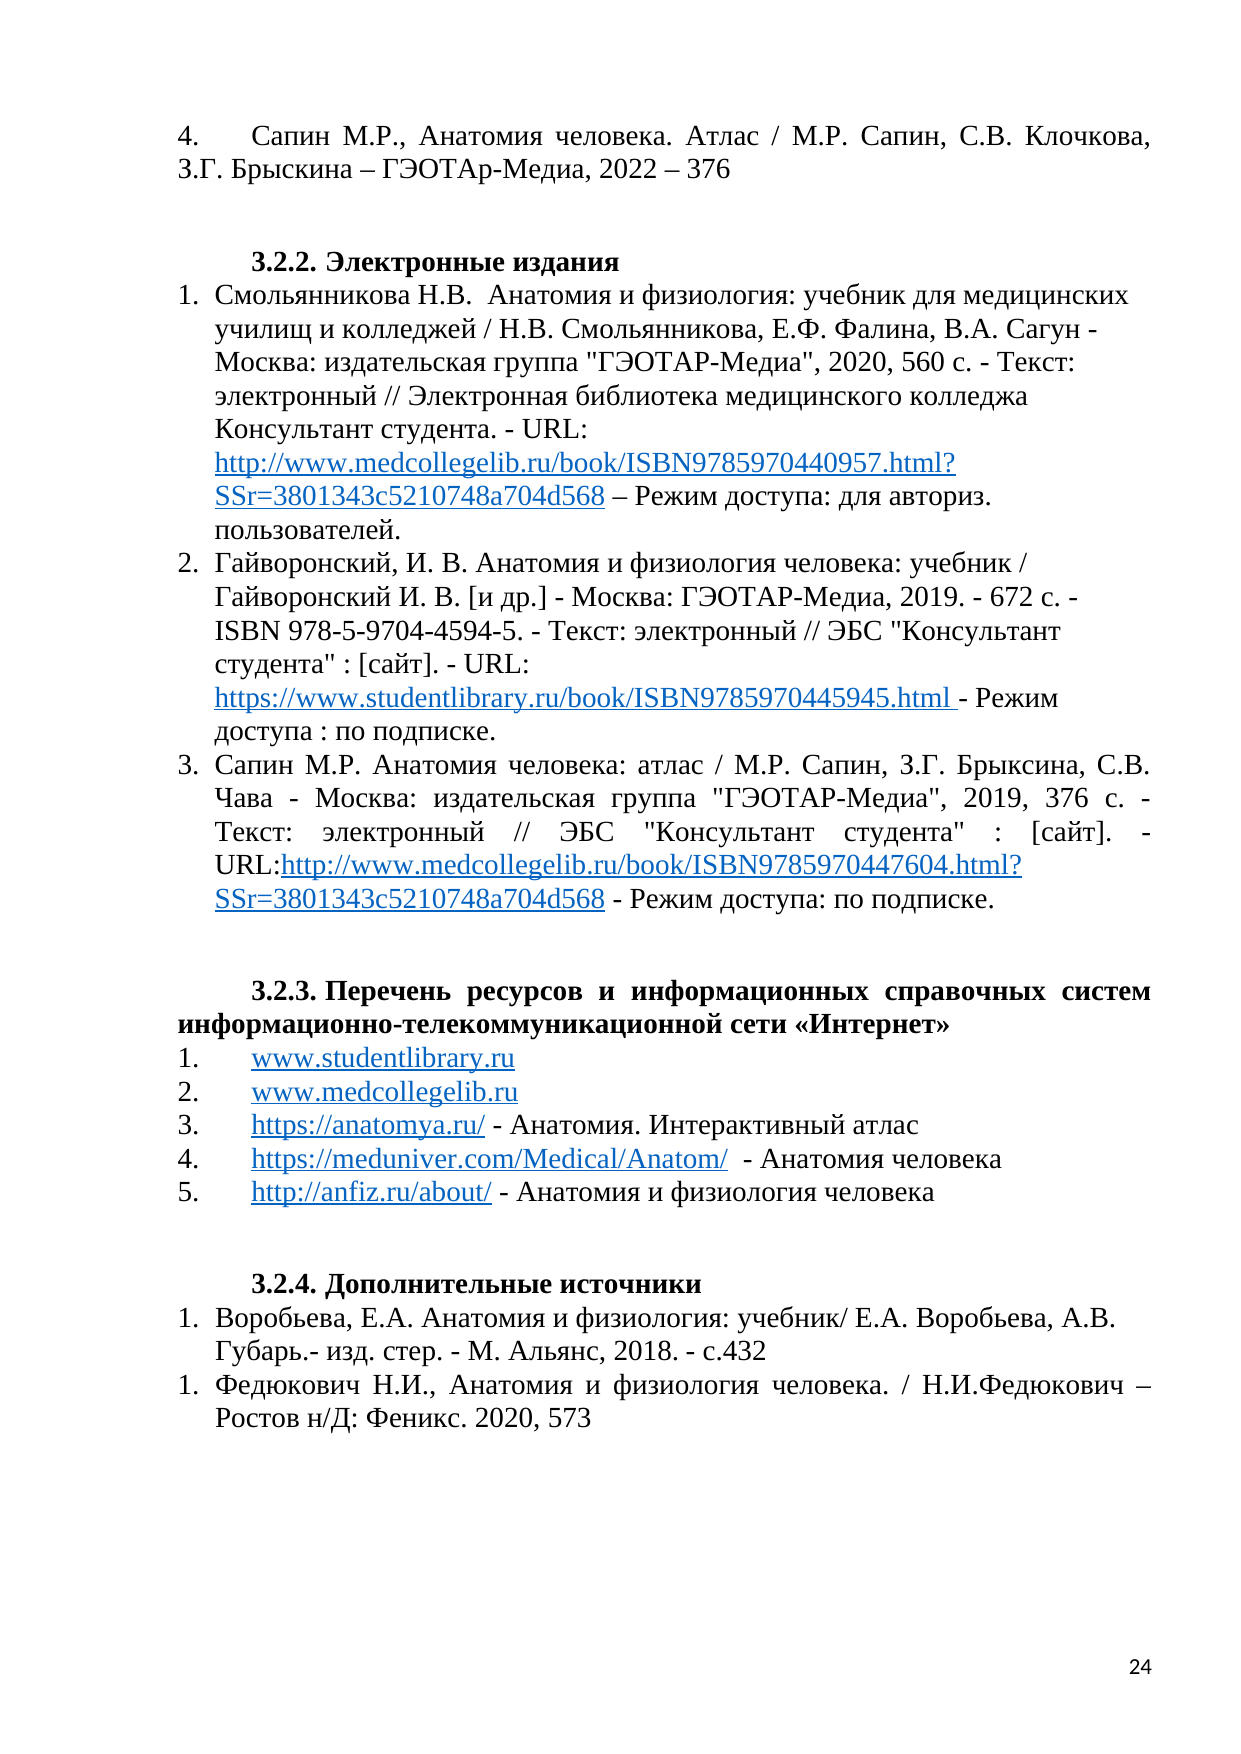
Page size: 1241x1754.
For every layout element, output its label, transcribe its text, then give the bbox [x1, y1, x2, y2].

list www.studentlibrary.ru [177, 1040, 1152, 1074]
list Воробьева, Е.А. Анатомия и физиология: учебник/ Е.А. Воробьева, А.В. Губарь.- изд. стер. - М. Альянс, 2018. - с.432 [177, 1300, 1152, 1367]
list www.medcollegelib.ru [177, 1074, 1152, 1107]
list http://anfiz.ru/about/ - Анатомия и физиология человека [177, 1174, 1152, 1208]
list https://anatomya.ru/ - Анатомия. Интерактивный атлас [177, 1107, 1152, 1141]
list https://meduniver.com/Medical/Anatom/ - Анатомия человека [177, 1141, 1152, 1174]
list Гайворонский, И. В. Анатомия и физиология человека: учебник / Гайворонский И. В. [и др.] - Москва: ГЭОТАР-Медиа, 2019. - 672 с. - ISBN 978-5-9704-4594-5. - Текст: электронный // ЭБС "Консультант студента" : [сайт]. - URL: https://www.studentlibrary.ru/book/ISBN9785970445945.html - Режим доступа : по подписке. [177, 546, 1152, 747]
list Смольянникова Н.В. Анатомия и физиология: учебник для медицинских училищ и колледжей / Н.В. Смольянникова, Е.Ф. Фалина, В.А. Сагун - Москва: издательская группа "ГЭОТАР-Медиа", 2020, 560 с. - Текст: электронный // Электронная библиотека медицинского колледжа Консультант студента. - URL: http://www.medcollegelib.ru/book/ISBN9785970440957.html?SSr=3801343c5210748a704d568 – Режим доступа: для авториз. пользователей. [177, 277, 1152, 546]
list Федюкович Н.И., Анатомия и физиология человека. / Н.И.Федюкович – Ростов н/Д: Феникс. 2020, 573 [177, 1367, 1152, 1434]
subtitle Электронные издания [177, 244, 1152, 277]
list Сапин М.Р., Анатомия человека. Атлас / М.Р. Сапин, С.В. Клочкова, З.Г. Брыскина – ГЭОТАр-Медиа, 2022 – 376 [177, 118, 1152, 185]
subtitle Перечень ресурсов и информационных справочных систем информационно-телекоммуникационной сети «Интернет» [177, 973, 1152, 1040]
subtitle Дополнительные источники [177, 1266, 1152, 1300]
list Сапин М.Р. Анатомия человека: атлас / М.Р. Сапин, З.Г. Брыксина, С.В. Чава - Москва: издательская группа "ГЭОТАР-Медиа", 2019, 376 с. - Текст: электронный // ЭБС "Консультант студента" : [сайт]. - URL:http://www.medcollegelib.ru/book/ISBN9785970447604.html?SSr=3801343c5210748a704d568 - Режим доступа: по подписке. [177, 747, 1152, 914]
